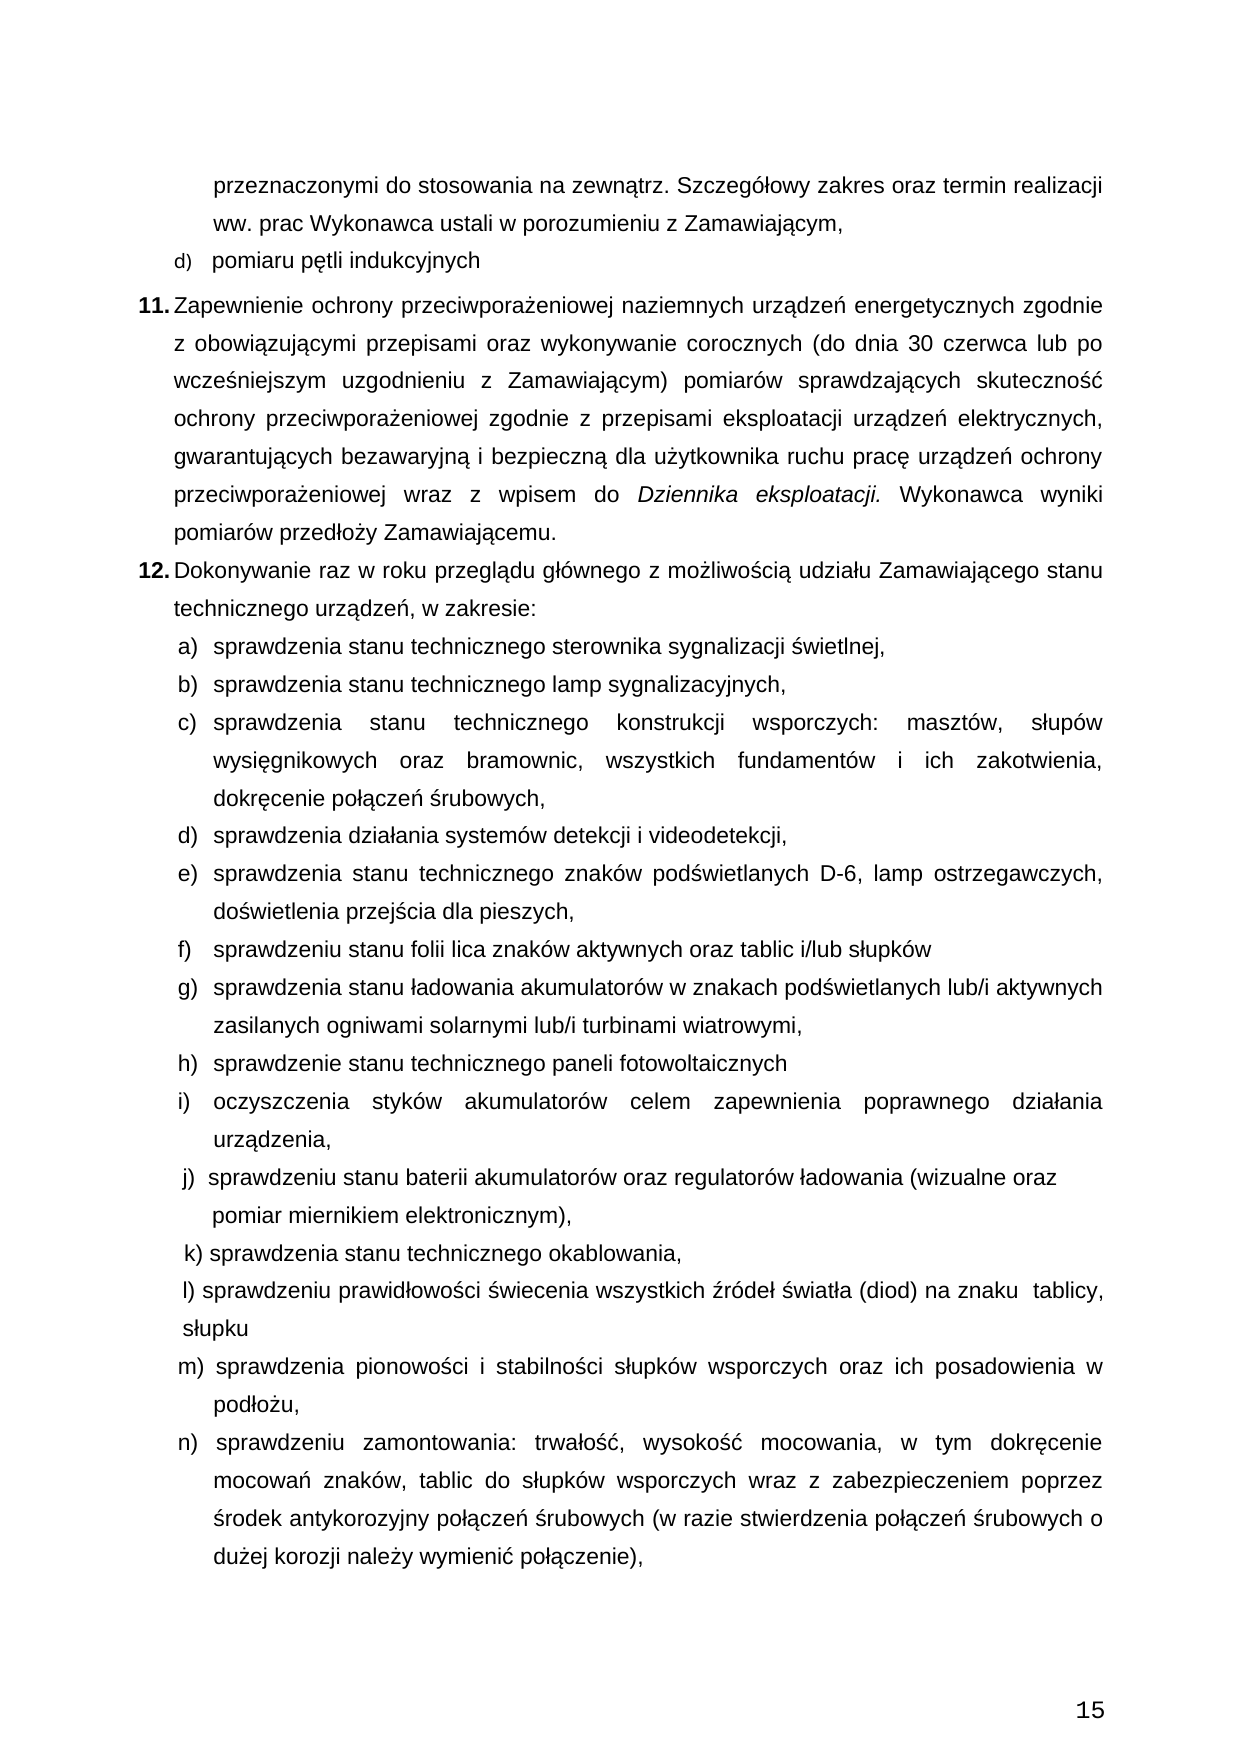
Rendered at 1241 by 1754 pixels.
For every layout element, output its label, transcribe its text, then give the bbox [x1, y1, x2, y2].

list sprawdzenia stanu ładowania akumulatorów w znakach podświetlanych lub/i aktywnych zasilanych ogniwami solarnymi lub/i turbinami wiatrowymi, [178, 965, 1103, 1041]
list sprawdzenia działania systemów detekcji i videodetekcji, [178, 814, 1105, 852]
text n) sprawdzeniu zamontowania: trwałość, wysokość mocowania, w tym dokręcenie mocowań znaków, tablic do słupków wsporczych wraz z zabezpieczeniem poprzez środek antykorozyjny połączeń śrubowych (w razie stwierdzenia połączeń śrubowych o dużej korozji należy wymienić połączenie), [178, 1420, 1103, 1572]
list oczyszczenia styków akumulatorów celem zapewnienia poprawnego działania urządzenia, [178, 1079, 1103, 1155]
list Dokonywanie raz w roku przeglądu głównego z możliwością udziału Zamawiającego stanu technicznego urządzeń, w zakresie: [138, 548, 1103, 624]
list sprawdzenie stanu technicznego paneli fotowoltaicznych [178, 1041, 1105, 1079]
text l) sprawdzeniu prawidłowości świecenia wszystkich źródeł światła (diod) na znaku tablicy, słupku [182, 1269, 1105, 1344]
text j) sprawdzeniu stanu baterii akumulatorów oraz regulatorów ładowania (wizualne oraz pomiar miernikiem elektronicznym), [182, 1155, 1103, 1231]
list sprawdzenia stanu technicznego sterownika sygnalizacji świetlnej, [178, 624, 1105, 662]
text k) sprawdzenia stanu technicznego okablowania, [178, 1231, 1103, 1269]
list sprawdzenia stanu technicznego znaków podświetlanych D-6, lamp ostrzegawczych, doświetlenia przejścia dla pieszych, [178, 852, 1103, 927]
list pomiaru pętli indukcyjnych [173, 239, 1103, 277]
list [173, 163, 1103, 239]
list sprawdzeniu stanu folii lica znaków aktywnych oraz tablic i/lub słupków [178, 927, 1105, 965]
list sprawdzenia stanu technicznego lamp sygnalizacyjnych, [178, 662, 1105, 700]
text m) sprawdzenia pionowości i stabilności słupków wsporczych oraz ich posadowienia w podłożu, [178, 1344, 1103, 1420]
list sprawdzenia stanu technicznego konstrukcji wsporczych: masztów, słupów wysięgnikowych oraz bramownic, wszystkich fundamentów i ich zakotwienia, dokręcenie połączeń śrubowych, [178, 700, 1103, 814]
list Zapewnienie ochrony przeciwporażeniowej naziemnych urządzeń energetycznych zgodnie z obowiązującymi przepisami oraz wykonywanie corocznych (do dnia 30 czerwca lub po wcześniejszym uzgodnieniu z Zamawiającym) pomiarów sprawdzających skuteczność ochrony przeciwporażeniowej zgodnie z przepisami eksploatacji urządzeń elektrycznych, gwarantujących bezawaryjną i bezpieczną dla użytkownika ruchu pracę urządzeń ochrony przeciwporażeniowej wraz z wpisem do Dziennika eksploatacji. Wykonawca wyniki pomiarów przedłoży Zamawiającemu. [138, 283, 1103, 548]
